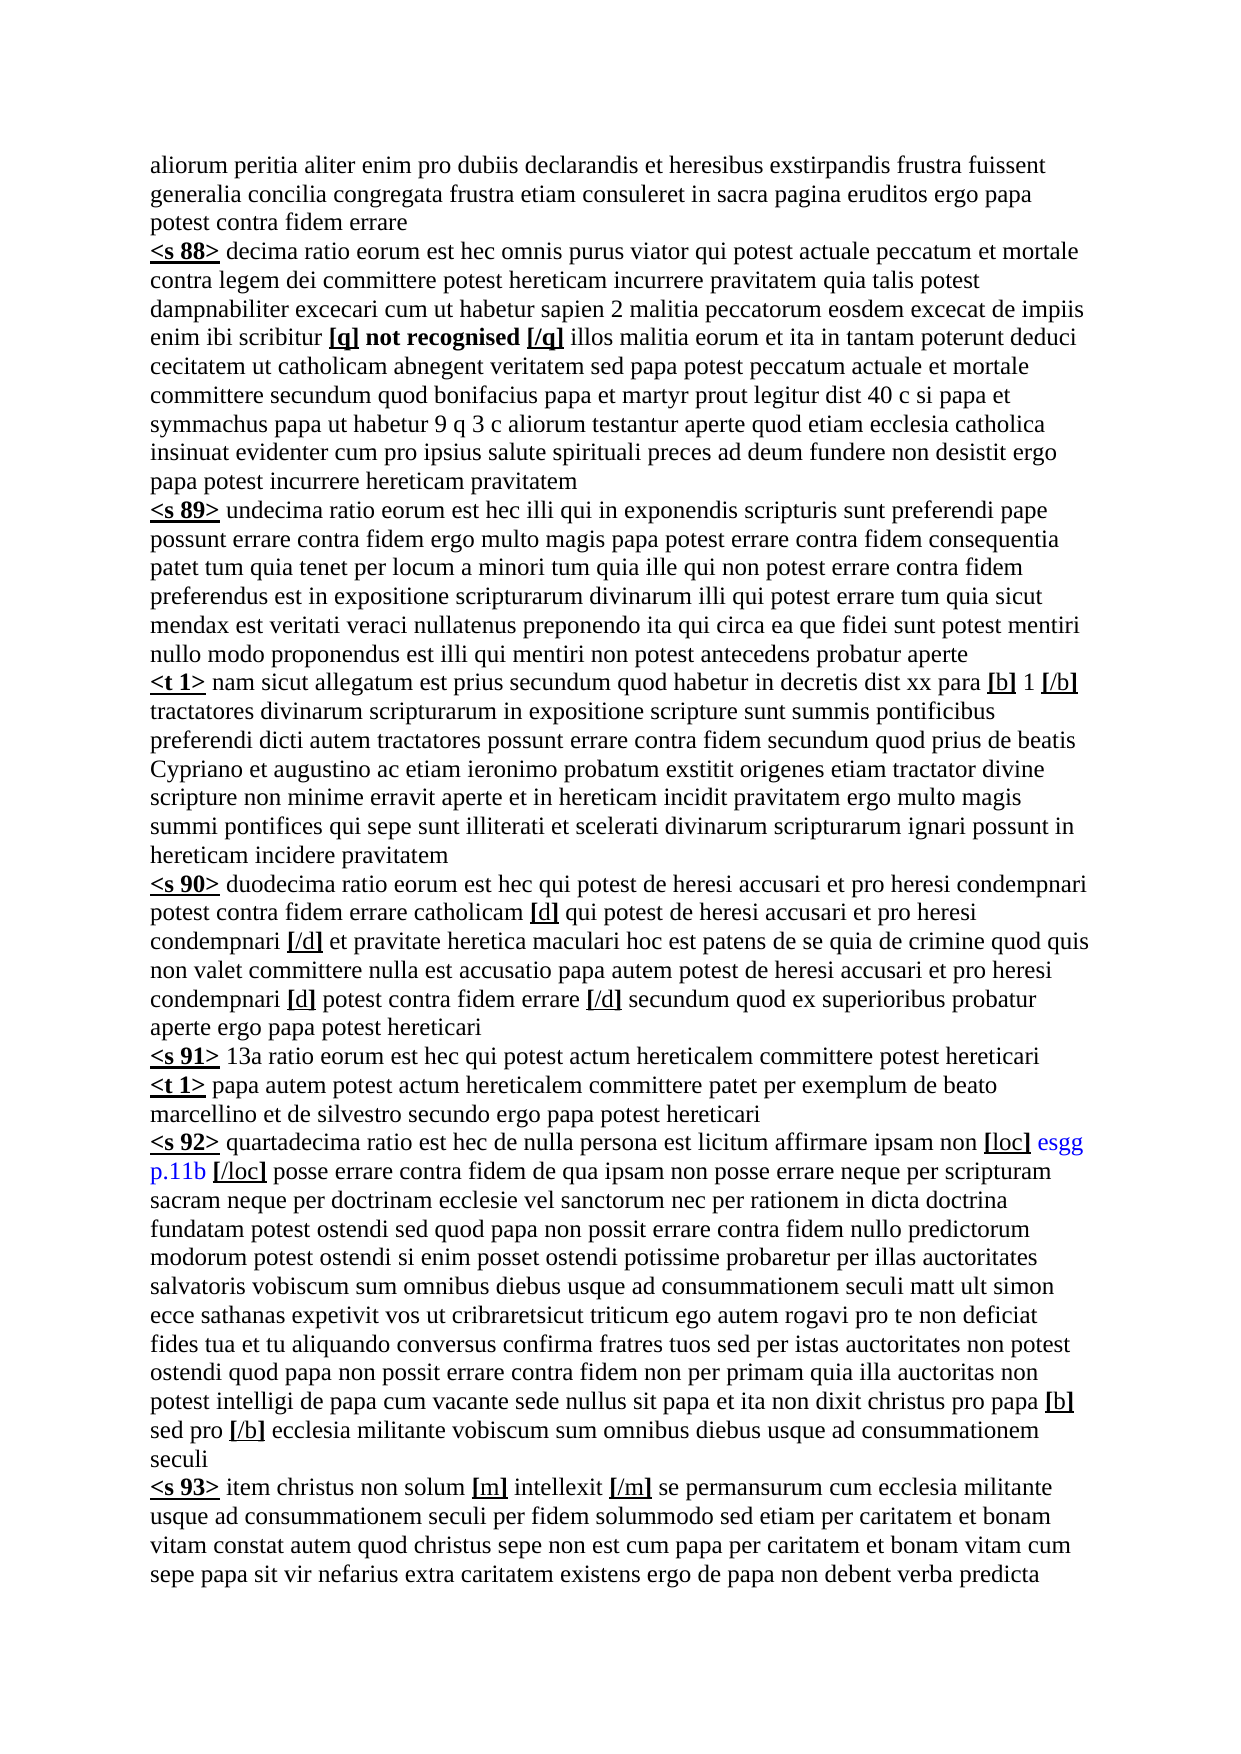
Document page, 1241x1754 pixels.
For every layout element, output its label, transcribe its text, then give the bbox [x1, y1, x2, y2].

text <s 90> duodecima ratio eorum est hec qui potest de heresi accusari et pro heresi condempnari potest contra fidem errare catholicam [d] qui potest de heresi accusari et pro heresi condempnari [/d] et pravitate heretica maculari hoc est patens de se quia de crimine quod quis non valet committere nulla est accusatio papa autem potest de heresi accusari et pro heresi condempnari [d] potest contra fidem errare [/d] secundum quod ex superioribus probatur aperte ergo papa potest hereticari [150, 869, 1090, 1041]
text <s 91> 13a ratio eorum est hec qui potest actum hereticalem committere potest hereticari [150, 1041, 1090, 1070]
text <s 89> undecima ratio eorum est hec illi qui in exponendis scripturis sunt preferendi pape possunt errare contra fidem ergo multo magis papa potest errare contra fidem consequentia patet tum quia tenet per locum a minori tum quia ille qui non potest errare contra fidem preferendus est in expositione scripturarum divinarum illi qui potest errare tum quia sicut mendax est veritati veraci nullatenus preponendo ita qui circa ea que fidei sunt potest mentiri nullo modo proponendus est illi qui mentiri non potest antecedens probatur aperte [150, 495, 1090, 667]
text <t 1> papa autem potest actum hereticalem committere patet per exemplum de beato marcellino et de silvestro secundo ergo papa potest hereticari [150, 1070, 1090, 1127]
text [150, 150, 1090, 236]
text <s 92> quartadecima ratio est hec de nulla persona est licitum affirmare ipsam non [loc] esgg p.11b [/loc] posse errare contra fidem de qua ipsam non posse errare neque per scripturam sacram neque per doctrinam ecclesie vel sanctorum nec per rationem in dicta doctrina fundatam potest ostendi sed quod papa non possit errare contra fidem nullo predictorum modorum potest ostendi si enim posset ostendi potissime probaretur per illas auctoritates salvatoris vobiscum sum omnibus diebus usque ad consummationem seculi matt ult simon ecce sathanas expetivit vos ut cribraretsicut triticum ego autem rogavi pro te non deficiat fides tua et tu aliquando conversus confirma fratres tuos sed per istas auctoritates non potest ostendi quod papa non possit errare contra fidem non per primam quia illa auctoritas non potest intelligi de papa cum vacante sede nullus sit papa et ita non dixit christus pro papa [b] sed pro [/b] ecclesia militante vobiscum sum omnibus diebus usque ad consummationem seculi [150, 1127, 1090, 1472]
text <s 88> decima ratio eorum est hec omnis purus viator qui potest actuale peccatum et mortale contra legem dei committere potest hereticam incurrere pravitatem quia talis potest dampnabiliter excecari cum ut habetur sapien 2 malitia peccatorum eosdem excecat de impiis enim ibi scribitur [q] not recognised [/q] illos malitia eorum et ita in tantam poterunt deduci cecitatem ut catholicam abnegent veritatem sed papa potest peccatum actuale et mortale committere secundum quod bonifacius papa et martyr prout legitur dist 40 c si papa et symmachus papa ut habetur 9 q 3 c aliorum testantur aperte quod etiam ecclesia catholica insinuat evidenter cum pro ipsius salute spirituali preces ad deum fundere non desistit ergo papa potest incurrere hereticam pravitatem [150, 236, 1090, 495]
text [150, 1472, 1090, 1587]
text <t 1> nam sicut allegatum est prius secundum quod habetur in decretis dist xx para [b] 1 [/b] tractatores divinarum scripturarum in expositione scripture sunt summis pontificibus preferendi dicti autem tractatores possunt errare contra fidem secundum quod prius de beatis Cypriano et augustino ac etiam ieronimo probatum exstitit origenes etiam tractator divine scripture non minime erravit aperte et in hereticam incidit pravitatem ergo multo magis summi pontifices qui sepe sunt illiterati et scelerati divinarum scripturarum ignari possunt in hereticam incidere pravitatem [150, 667, 1090, 869]
